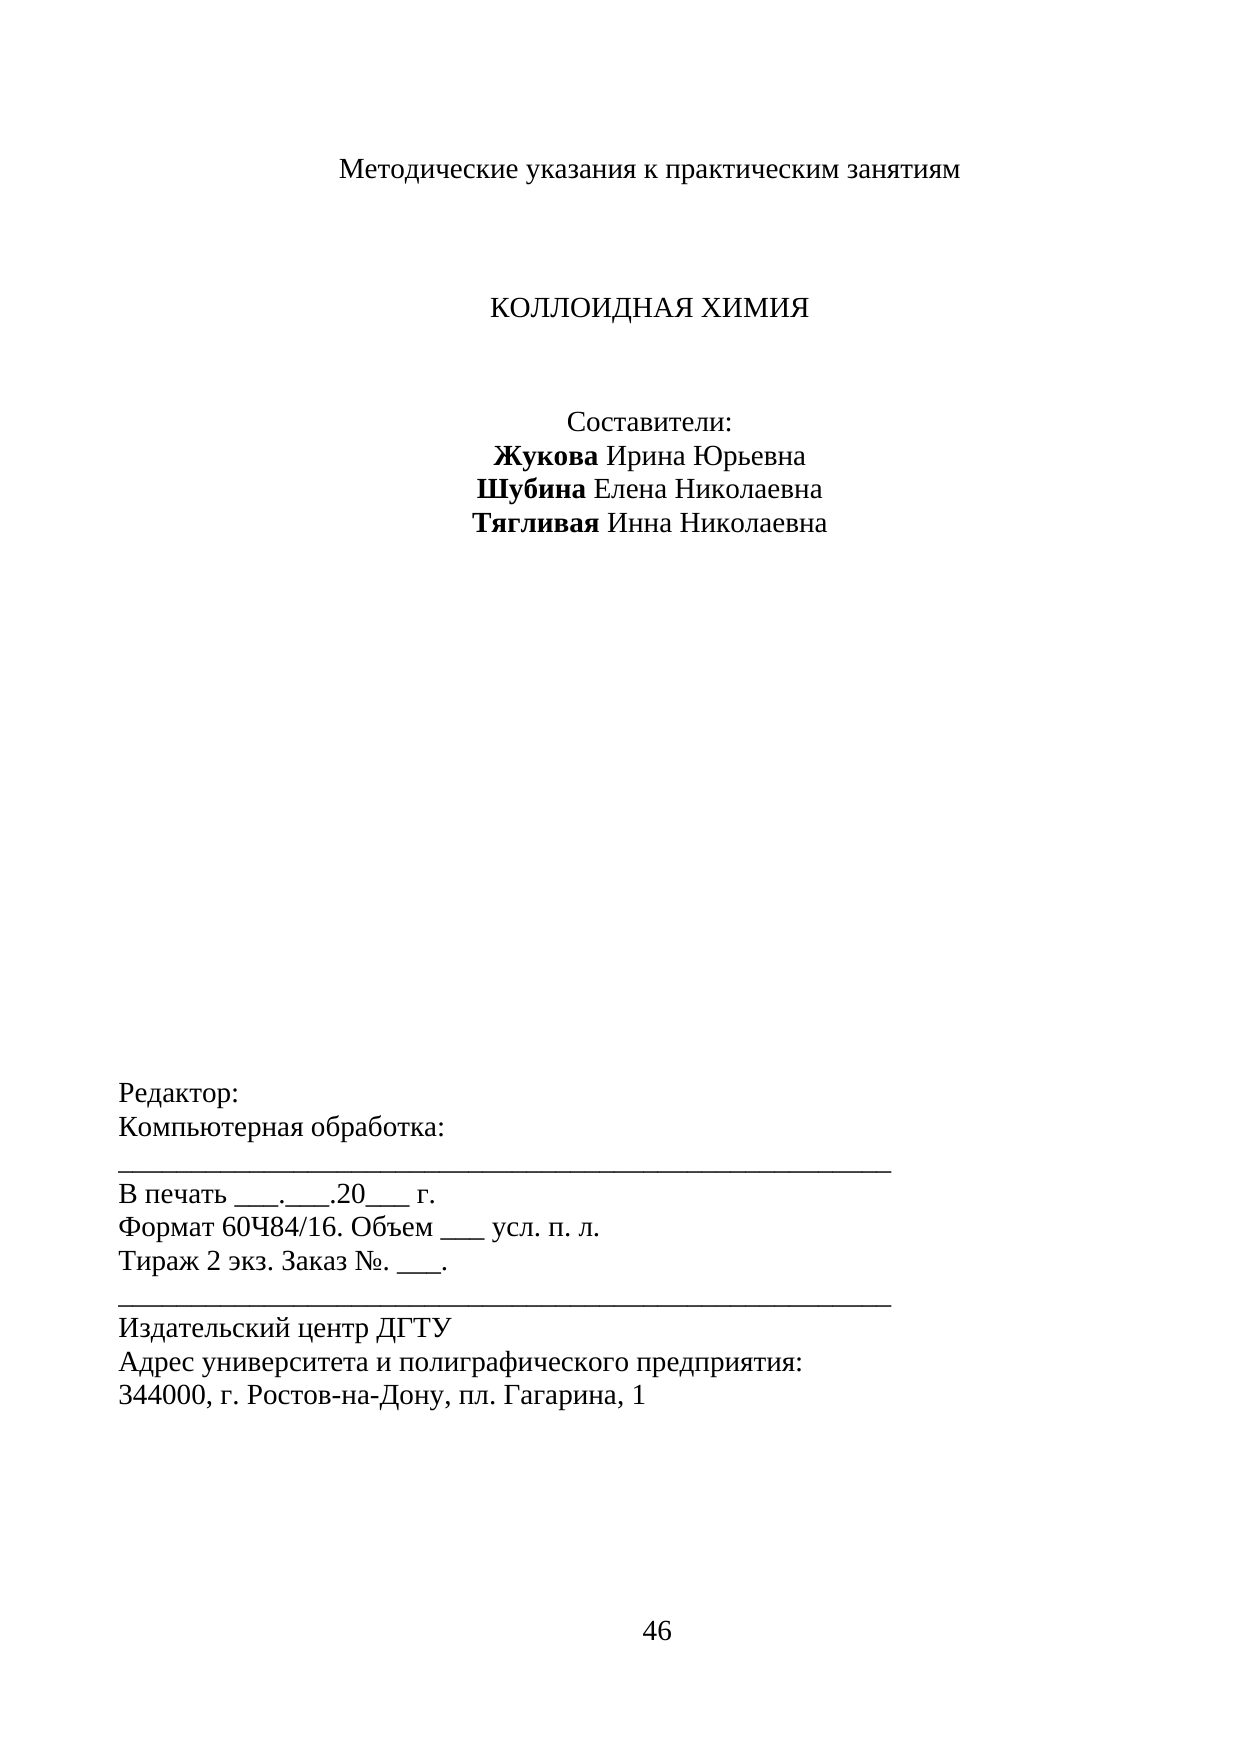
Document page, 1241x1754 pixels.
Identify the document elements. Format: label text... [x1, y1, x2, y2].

text _____________________________________________________ [118, 1142, 1122, 1176]
text Издательский центр ДГТУ [118, 1310, 1122, 1344]
text Тягливая Инна Николаевна [118, 505, 1122, 539]
text Методические указания к практическим занятиям [118, 152, 1122, 185]
text КОЛЛОИДНАЯ ХИМИЯ [118, 291, 1122, 324]
text _____________________________________________________ [118, 1277, 1122, 1310]
text Составители: [118, 404, 1122, 438]
text Жукова Ирина Юрьевна [118, 438, 1122, 472]
text Редактор: [118, 1075, 1122, 1109]
text 344000, г. Ростов-на-Дону, пл. Гагарина, 1 [118, 1377, 1122, 1411]
text Адрес университета и полиграфического предприятия: [118, 1344, 1122, 1377]
text Формат 60Ч84/16. Объем ___ усл. п. л. [118, 1209, 1122, 1243]
text В печать ___.___.20___ г. [118, 1176, 1122, 1209]
text Компьютерная обработка: [118, 1109, 1122, 1142]
text Шубина Елена Николаевна [118, 472, 1122, 505]
text Тираж 2 экз. Заказ №. ___. [118, 1243, 1122, 1277]
